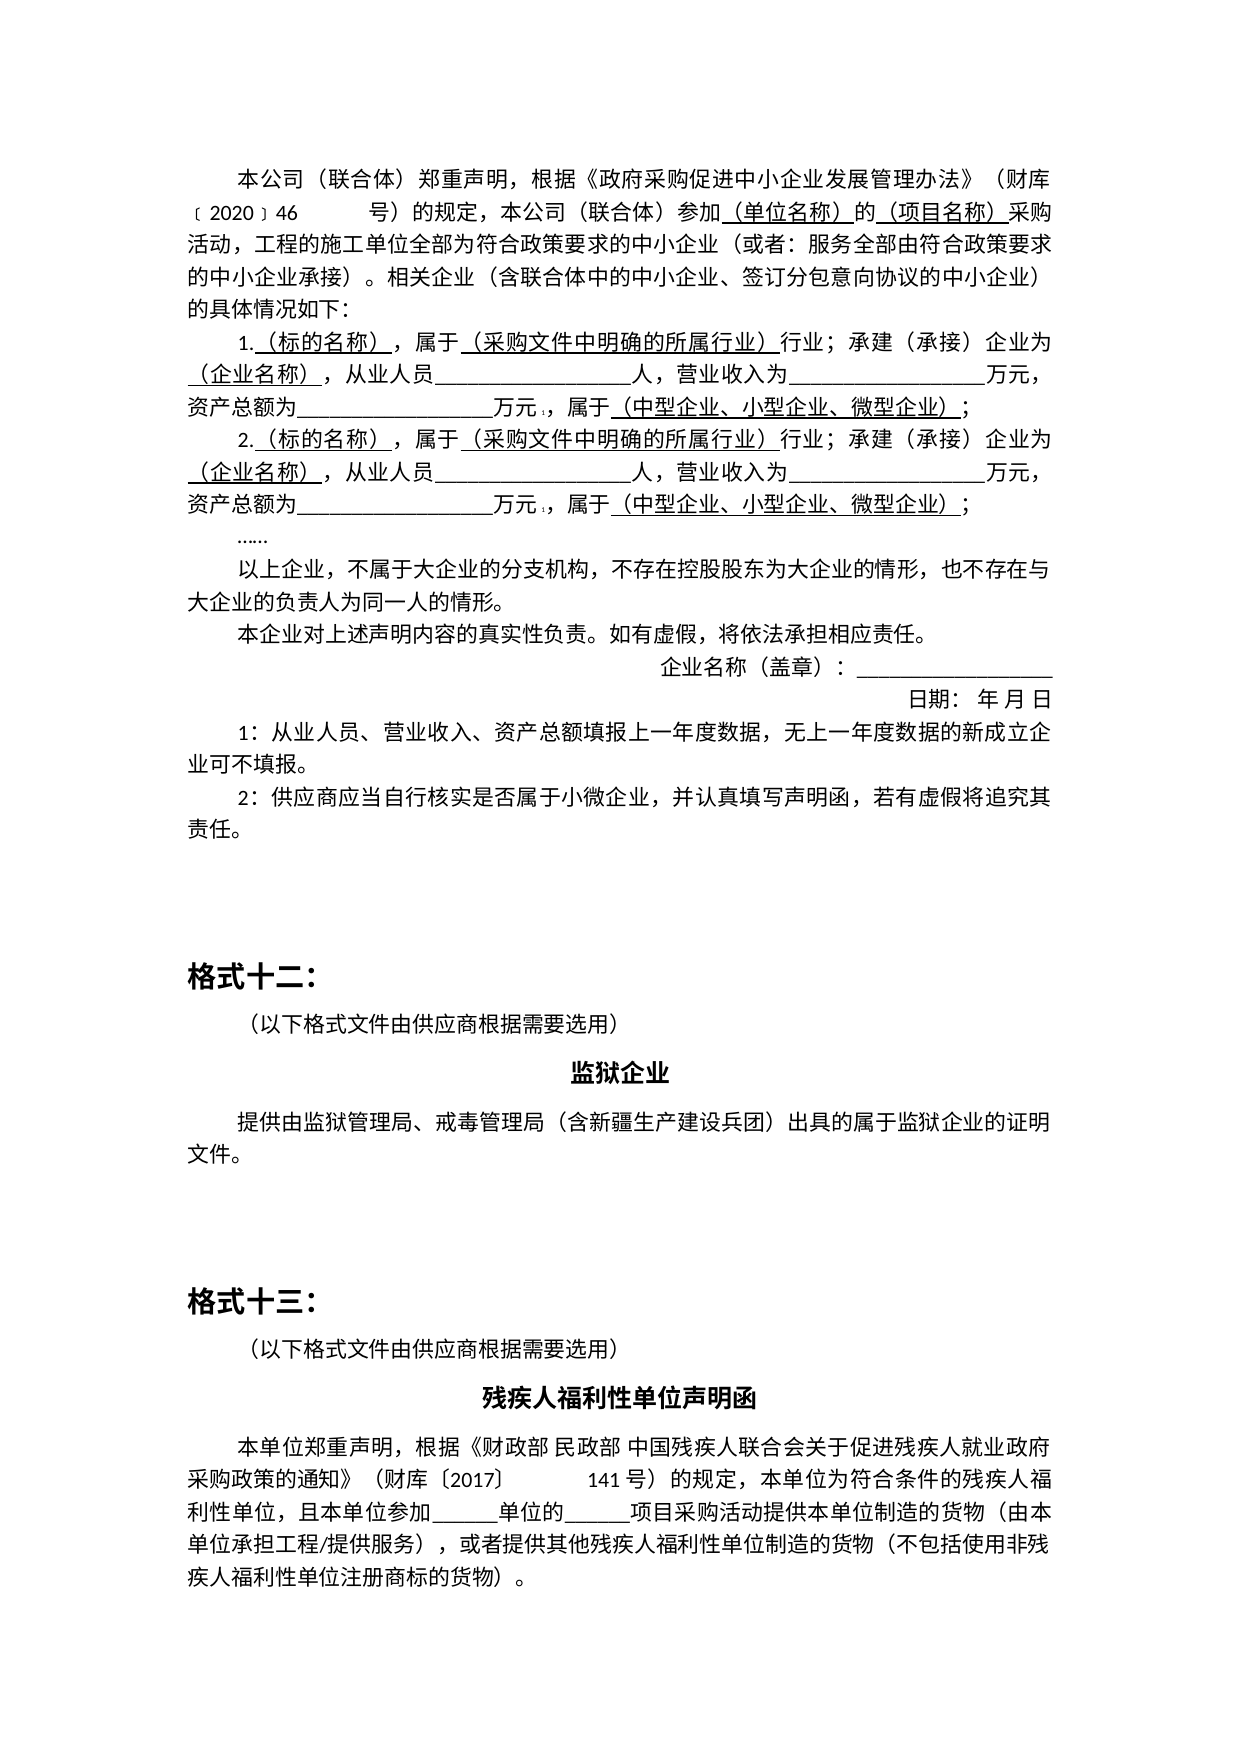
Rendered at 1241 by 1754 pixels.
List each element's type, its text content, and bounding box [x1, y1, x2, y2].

text 本企业对上述声明内容的真实性负责。如有虚假，将依法承担相应责任。 [187, 617, 1053, 649]
text 格式十二： [187, 942, 1053, 1007]
text 格式十三： [187, 1267, 1053, 1332]
text …… [187, 519, 1053, 552]
text 2.（标的名称），属于（采购文件中明确的所属行业）行业；承建（承接）企业为（企业名称），从业人员__________________人，营业收入为__________________万元，资产总额为__________________万元1，属于（中型企业、小型企业、微型企业）； [187, 422, 1053, 519]
text 本单位郑重声明，根据《财政部 民政部 中国残疾人联合会关于促进残疾人就业政府采购政策的通知》（财库〔2017〕 141号）的规定，本单位为符合条件的残疾人福利性单位，且本单位参加______单位的______项目采购活动提供本单位制造的货物（由本单位承担工程/提供服务），或者提供其他残疾人福利性单位制造的货物（不包括使用非残疾人福利性单位注册商标的货物）。 [187, 1429, 1053, 1592]
text 1：从业人员、营业收入、资产总额填报上一年度数据，无上一年度数据的新成立企业可不填报。 [187, 714, 1053, 779]
text 监狱企业 [187, 1039, 1053, 1104]
text 2：供应商应当自行核实是否属于小微企业，并认真填写声明函，若有虚假将追究其责任。 [187, 779, 1053, 844]
text 1.（标的名称），属于（采购文件中明确的所属行业）行业；承建（承接）企业为（企业名称），从业人员__________________人，营业收入为__________________万元，资产总额为__________________万元1，属于（中型企业、小型企业、微型企业）； [187, 324, 1053, 422]
text （以下格式文件由供应商根据需要选用） [187, 1007, 1053, 1039]
text 提供由监狱管理局、戒毒管理局（含新疆生产建设兵团）出具的属于监狱企业的证明文件。 [187, 1104, 1053, 1169]
text 日期： 年 月 日 [187, 682, 1053, 714]
text 以上企业，不属于大企业的分支机构，不存在控股股东为大企业的情形，也不存在与大企业的负责人为同一人的情形。 [187, 552, 1053, 617]
text 本公司（联合体）郑重声明，根据《政府采购促进中小企业发展管理办法》（财库﹝2020﹞46 号）的规定，本公司（联合体）参加（单位名称）的（项目名称）采购活动，工程的施工单位全部为符合政策要求的中小企业（或者：服务全部由符合政策要求的中小企业承接）。相关企业（含联合体中的中小企业、签订分包意向协议的中小企业）的具体情况如下： [187, 162, 1053, 324]
text 残疾人福利性单位声明函 [187, 1364, 1053, 1429]
text 企业名称（盖章）：__________________ [187, 649, 1053, 682]
text （以下格式文件由供应商根据需要选用） [187, 1332, 1053, 1364]
